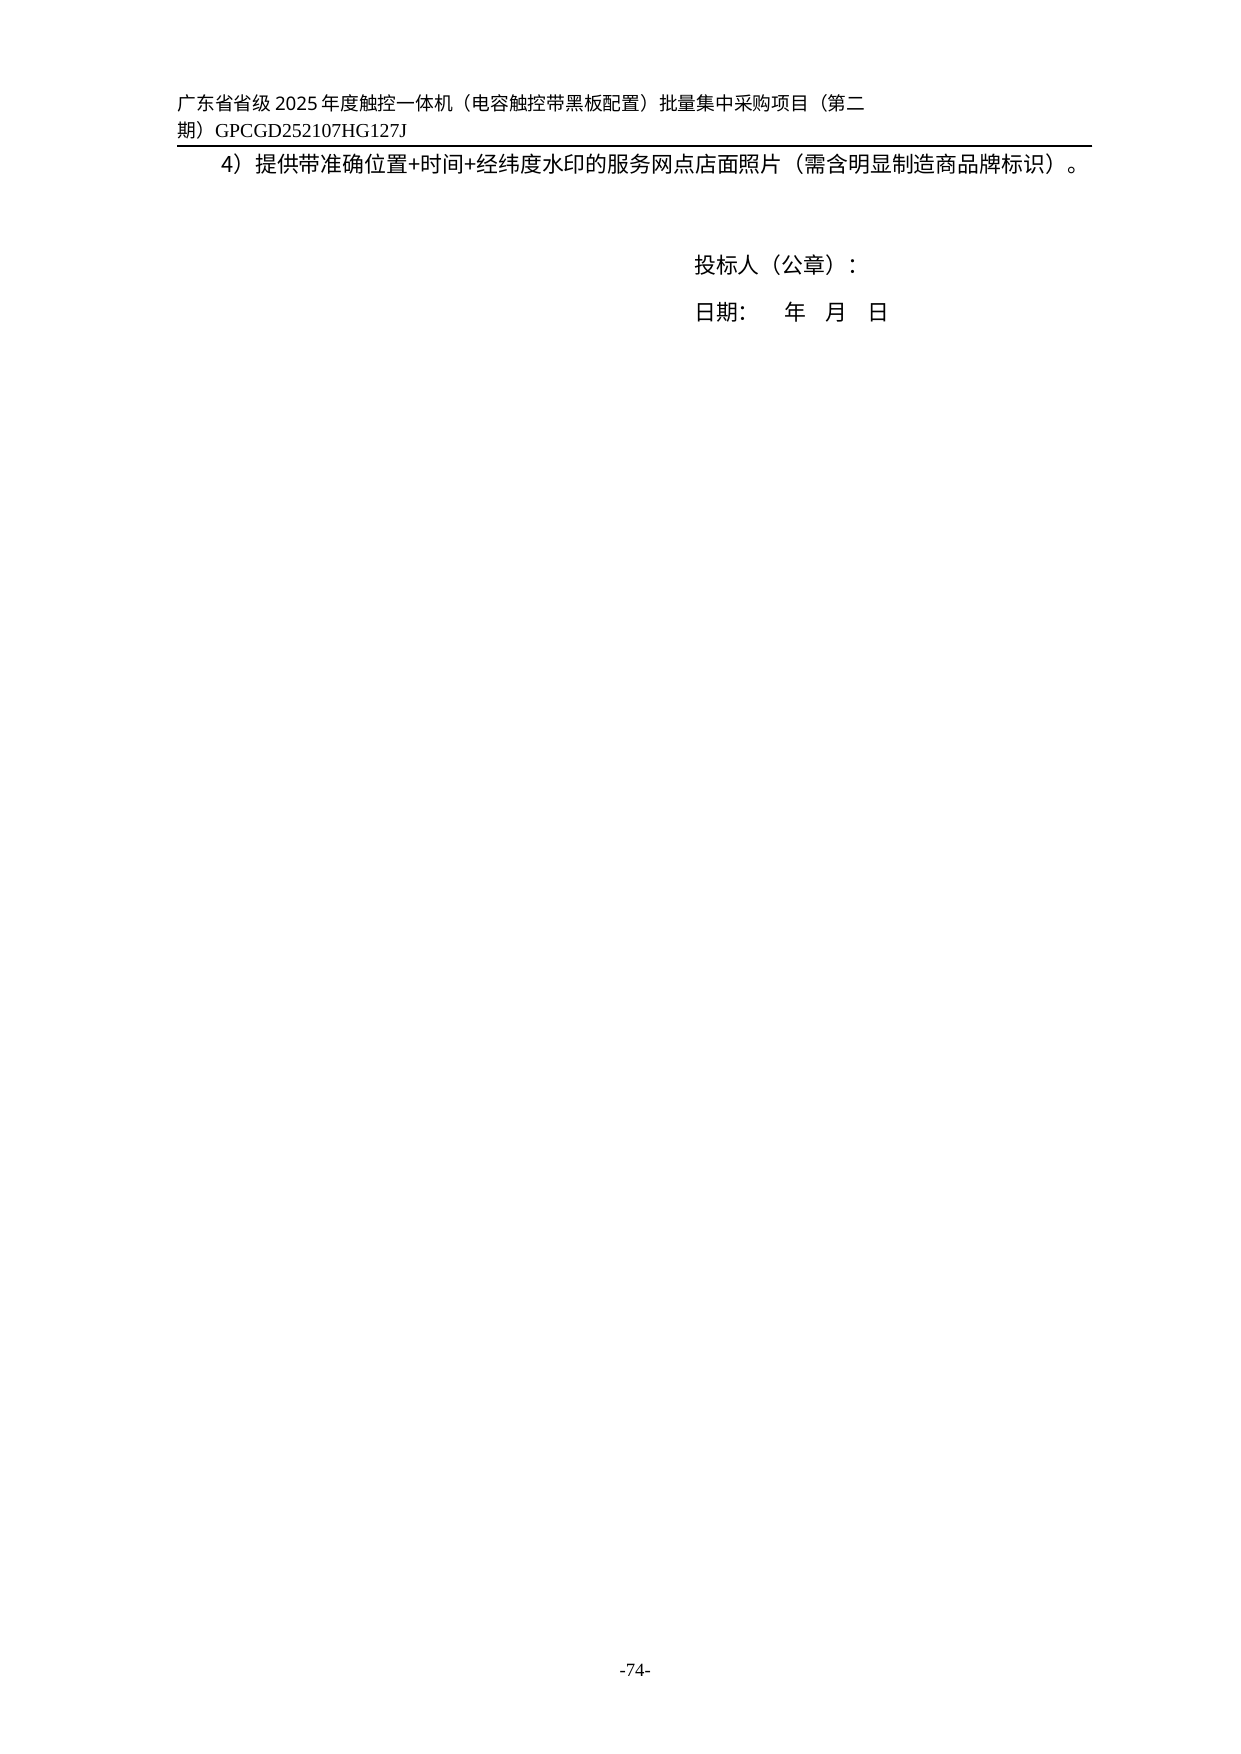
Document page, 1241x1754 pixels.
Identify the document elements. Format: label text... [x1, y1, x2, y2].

text 日期： 年 月 日 [694, 295, 1092, 327]
text 4）提供带准确位置+时间+经纬度水印的服务网点店面照片（需含明显制造商品牌标识）。 [177, 147, 1092, 178]
text 投标人（公章）： [694, 248, 1092, 279]
